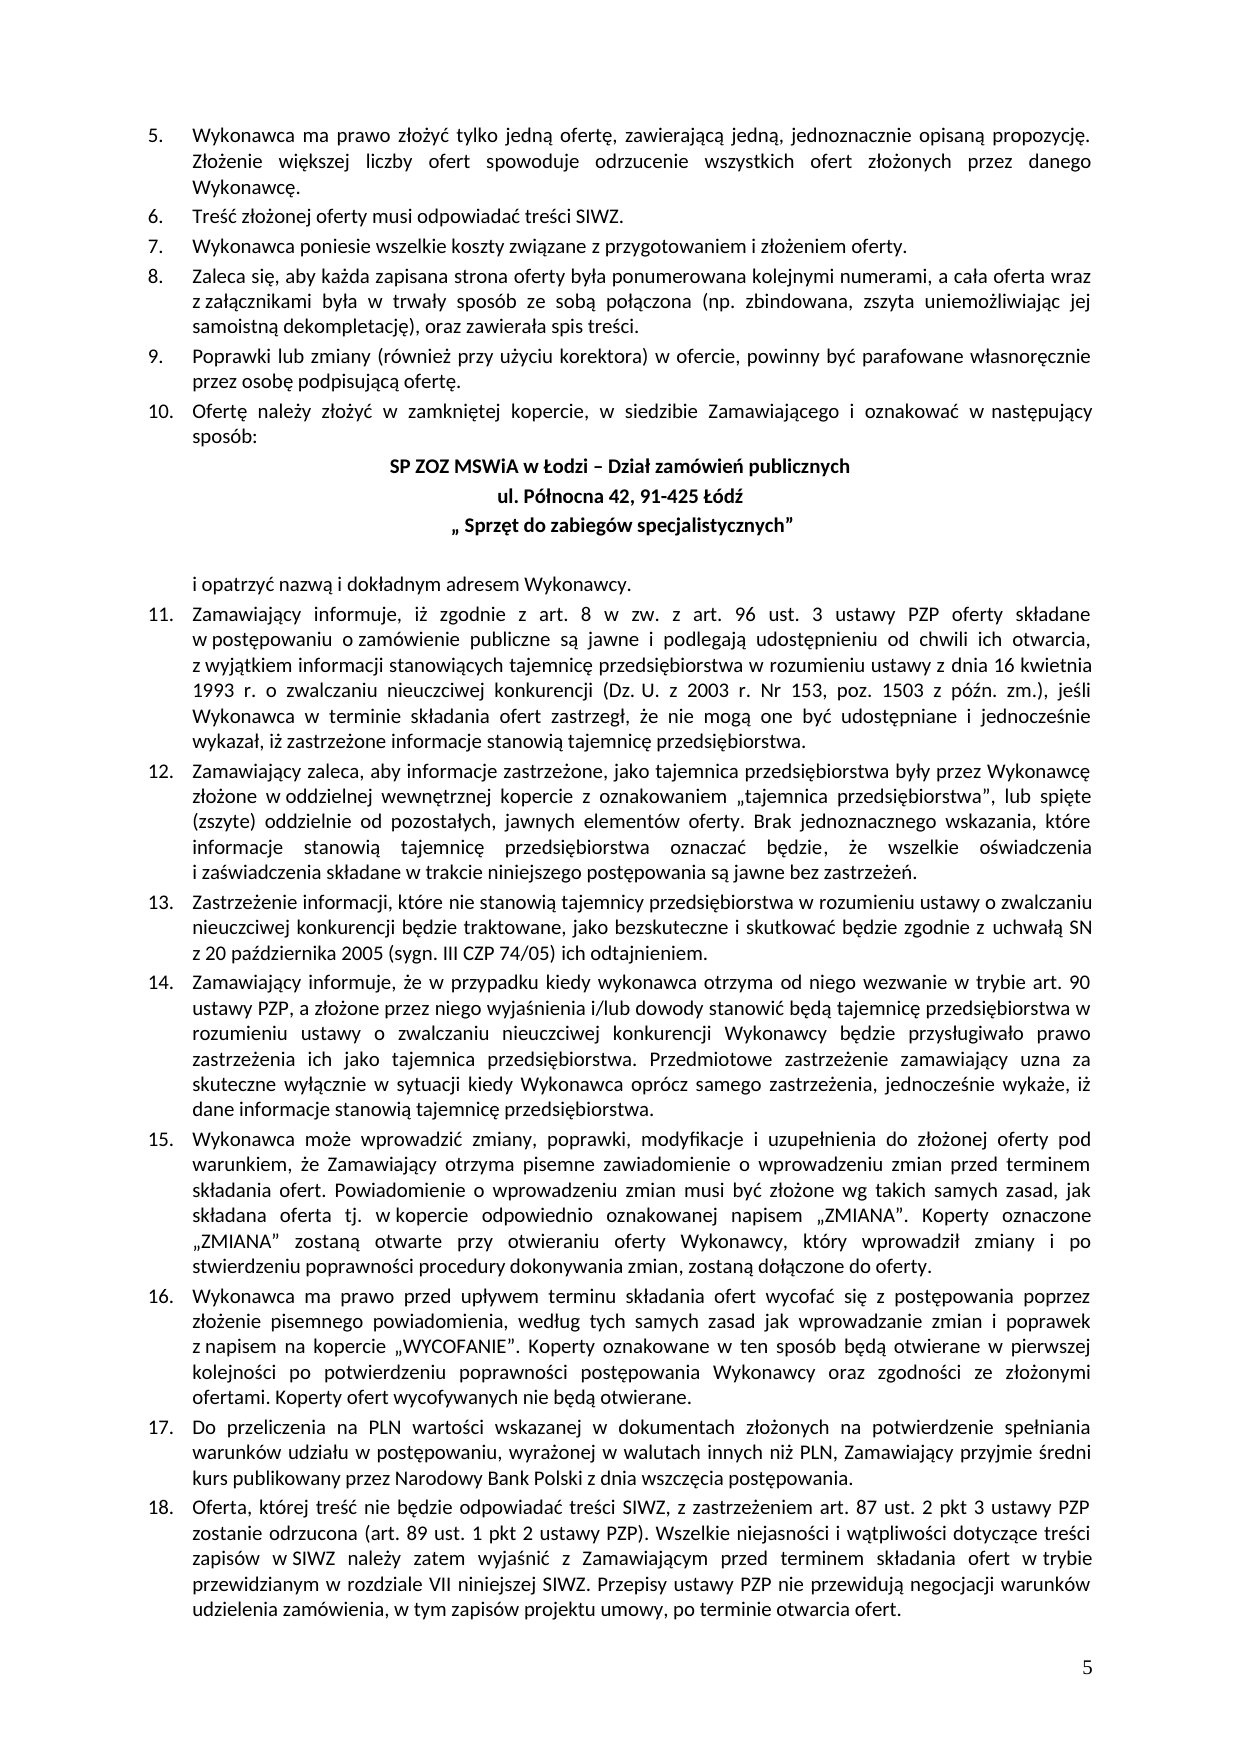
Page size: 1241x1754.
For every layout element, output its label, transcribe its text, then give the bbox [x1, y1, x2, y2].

list Treść złożonej oferty musi odpowiadać treści SIWZ. [148, 204, 1092, 229]
list Zamawiający informuje, iż zgodnie z art. 8 w zw. z art. 96 ust. 3 ustawy PZP oferty składane w postępowaniu o zamówienie publiczne są jawne i podlegają udostępnieniu od chwili ich otwarcia, z wyjątkiem informacji stanowiących tajemnicę przedsiębiorstwa w rozumieniu ustawy z dnia 16 kwietnia 1993 r. o zwalczaniu nieuczciwej konkurencji (Dz. U. z 2003 r. Nr 153, poz. 1503 z późn. zm.), jeśli Wykonawca w terminie składania ofert zastrzegł, że nie mogą one być udostępniane i jednocześnie wykazał, iż zastrzeżone informacje stanowią tajemnicę przedsiębiorstwa. [148, 601, 1092, 754]
text ul. Północna 42, 91-425 Łódź [148, 483, 1092, 508]
list Zamawiający zaleca, aby informacje zastrzeżone, jako tajemnica przedsiębiorstwa były przez Wykonawcę złożone w oddzielnej wewnętrznej kopercie z oznakowaniem „tajemnica przedsiębiorstwa”, lub spięte (zszyte) oddzielnie od pozostałych, jawnych elementów oferty. Brak jednoznacznego wskazania, które informacje stanowią tajemnicę przedsiębiorstwa oznaczać będzie, że wszelkie oświadczenia i zaświadczenia składane w trakcie niniejszego postępowania są jawne bez zastrzeżeń. [148, 758, 1092, 885]
list Wykonawca może wprowadzić zmiany, poprawki, modyfikacje i uzupełnienia do złożonej oferty pod warunkiem, że Zamawiający otrzyma pisemne zawiadomienie o wprowadzeniu zmian przed terminem składania ofert. Powiadomienie o wprowadzeniu zmian musi być złożone wg takich samych zasad, jak składana oferta tj. w kopercie odpowiednio oznakowanej napisem „ZMIANA”. Koperty oznaczone „ZMIANA” zostaną otwarte przy otwieraniu oferty Wykonawcy, który wprowadził zmiany i po stwierdzeniu poprawności procedury dokonywania zmian, zostaną dołączone do oferty. [148, 1126, 1092, 1279]
text i opatrzyć nazwą i dokładnym adresem Wykonawcy. [192, 572, 1092, 597]
list Ofertę należy złożyć w zamkniętej kopercie, w siedzibie Zamawiającego i oznakować w następujący sposób: [148, 398, 1092, 449]
list Zamawiający informuje, że w przypadku kiedy wykonawca otrzyma od niego wezwanie w trybie art. 90 ustawy PZP, a złożone przez niego wyjaśnienia i/lub dowody stanowić będą tajemnicę przedsiębiorstwa w rozumieniu ustawy o zwalczaniu nieuczciwej konkurencji Wykonawcy będzie przysługiwało prawo zastrzeżenia ich jako tajemnica przedsiębiorstwa. Przedmiotowe zastrzeżenie zamawiający uzna za skuteczne wyłącznie w sytuacji kiedy Wykonawca oprócz samego zastrzeżenia, jednocześnie wykaże, iż dane informacje stanowią tajemnicę przedsiębiorstwa. [148, 969, 1092, 1122]
list Poprawki lub zmiany (również przy użyciu korektora) w ofercie, powinny być parafowane własnoręcznie przez osobę podpisującą ofertę. [148, 343, 1092, 394]
list Wykonawca poniesie wszelkie koszty związane z przygotowaniem i złożeniem oferty. [148, 233, 1092, 259]
list Wykonawca ma prawo przed upływem terminu składania ofert wycofać się z postępowania poprzez złożenie pisemnego powiadomienia, według tych samych zasad jak wprowadzanie zmian i poprawek z napisem na kopercie „WYCOFANIE”. Koperty oznakowane w ten sposób będą otwierane w pierwszej kolejności po potwierdzeniu poprawności postępowania Wykonawcy oraz zgodności ze złożonymi ofertami. Koperty ofert wycofywanych nie będą otwierane. [148, 1283, 1092, 1410]
list Zaleca się, aby każda zapisana strona oferty była ponumerowana kolejnymi numerami, a cała oferta wraz z załącznikami była w trwały sposób ze sobą połączona (np. zbindowana, zszyta uniemożliwiając jej samoistną dekompletację), oraz zawierała spis treści. [148, 263, 1092, 339]
list Zastrzeżenie informacji, które nie stanowią tajemnicy przedsiębiorstwa w rozumieniu ustawy o zwalczaniu nieuczciwej konkurencji będzie traktowane, jako bezskuteczne i skutkować będzie zgodnie z uchwałą SN z 20 października 2005 (sygn. III CZP 74/05) ich odtajnieniem. [148, 889, 1092, 965]
text SP ZOZ MSWiA w Łodzi – Dział zamówień publicznych [148, 453, 1092, 479]
list Oferta, której treść nie będzie odpowiadać treści SIWZ, z zastrzeżeniem art. 87 ust. 2 pkt 3 ustawy PZP zostanie odrzucona (art. 89 ust. 1 pkt 2 ustawy PZP). Wszelkie niejasności i wątpliwości dotyczące treści zapisów w SIWZ należy zatem wyjaśnić z Zamawiającym przed terminem składania ofert w trybie przewidzianym w rozdziale VII niniejszej SIWZ. Przepisy ustawy PZP nie przewidują negocjacji warunków udzielenia zamówienia, w tym zapisów projektu umowy, po terminie otwarcia ofert. [148, 1494, 1092, 1622]
list Wykonawca ma prawo złożyć tylko jedną ofertę, zawierającą jedną, jednoznacznie opisaną propozycję. Złożenie większej liczby ofert spowoduje odrzucenie wszystkich ofert złożonych przez danego Wykonawcę. [148, 118, 1092, 199]
list Do przeliczenia na PLN wartości wskazanej w dokumentach złożonych na potwierdzenie spełniania warunków udziału w postępowaniu, wyrażonej w walutach innych niż PLN, Zamawiający przyjmie średni kurs publikowany przez Narodowy Bank Polski z dnia wszczęcia postępowania. [148, 1414, 1092, 1490]
text „ Sprzęt do zabiegów specjalistycznych” [148, 512, 1092, 538]
